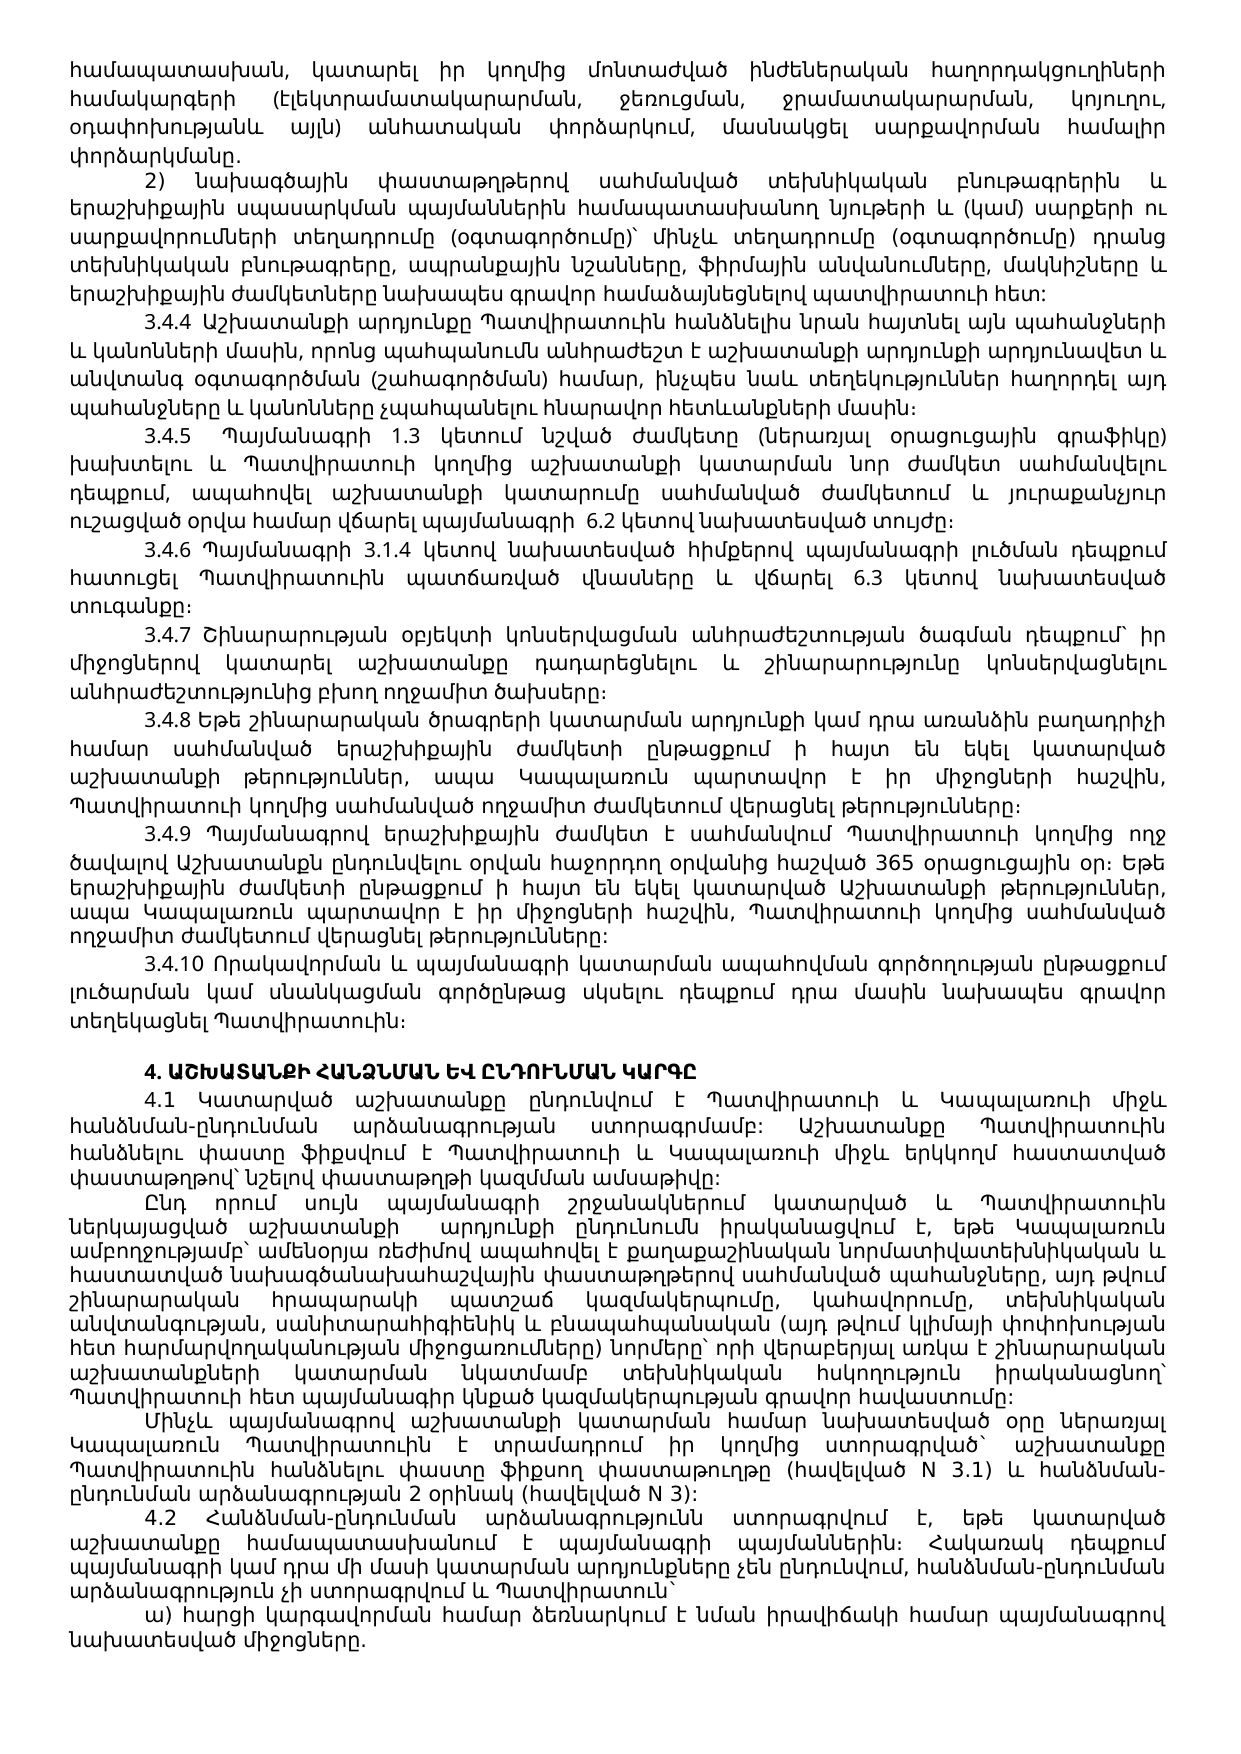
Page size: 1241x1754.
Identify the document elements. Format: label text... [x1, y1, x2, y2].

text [69, 56, 1167, 169]
text 3.4.8 Եթե շինարարական ծրագրերի կատարման արդյունքի կամ դրա առանձին բաղադրիչի համար սահմանված երաշխիքային ժամկետի ընթացքում ի հայտ են եկել կատարված աշխատանքի թերություններ, ապա Կապալառուն պարտավոր է իր միջոցների հաշվին, Պատվիրատուի կողմից սահմանված ողջամիտ ժամկետում վերացնել թերությունները։ [69, 705, 1167, 819]
text 3.4.6 Պայմանագրի 3.1.4 կետով նախատեսված հիմքերով պայմանագրի լուծման դեպքում հատուցել Պատվիրատուին պատճառված վնասները և վճարել 6.3 կետով նախատեսված տուգանքը։ [69, 535, 1167, 620]
text 4.1 Կատարված աշխատանքը ընդունվում է Պատվիրատուի և Կապալառուի միջև հանձնման-ընդունման արձանագրության ստորագրմամբ: Աշխատանքը Պատվիրատուին հանձնելու փաստը ֆիքսվում է Պատվիրատուի և Կապալառուի միջև երկկողմ հաստատված փաստաթղթով՝ նշելով փաստաթղթի կազմման ամսաթիվը: [69, 1085, 1167, 1191]
text 3.4.7 Շինարարության օբյեկտի կոնսերվացման անհրաժեշտության ծագման դեպքում` իր միջոցներով կատարել աշխատանքը դադարեցնելու և շինարարությունը կոնսերվացնելու անհրաժեշտությունից բխող ողջամիտ ծախսերը։ [69, 620, 1167, 705]
text ա) հարցի կարգավորման համար ձեռնարկում է նման իրավիճակի համար պայմանագրով նախատեսված միջոցները. [69, 1603, 1167, 1652]
text 3.4.5 Պայմանագրի 1.3 կետում նշված ժամկետը (ներառյալ օրացուցային գրաֆիկը) խախտելու և Պատվիրատուի կողմից աշխատանքի կատարման նոր ժամկետ սահմանվելու դեպքում, ապահովել աշխատանքի կատարումը սահմանված ժամկետում և յուրաքանչյուր ուշացված օրվա համար վճարել պայմանագրի 6.2 կետով նախատեսված տույժը։ [69, 421, 1167, 535]
text 3.4.10 Որակավորման և պայմանագրի կատարման ապահովման գործողության ընթացքում լուծարման կամ սնանկացման գործընթաց սկսելու դեպքում դրա մասին նախապես գրավոր տեղեկացնել Պատվիրատուին։ [69, 949, 1167, 1034]
text 2) նախագծային փաստաթղթերով սահմանված տեխնիկական բնութագրերին և երաշխիքային սպասարկման պայմաններին համապատասխանող նյութերի և (կամ) սարքերի ու սարքավորումների տեղադրումը (օգտագործումը)՝ մինչև տեղադրումը (օգտագործումը) դրանց տեխնիկական բնութագրերը, ապրանքային նշանները, ֆիրմային անվանումները, մակնիշները և երաշխիքային ժամկետները նախապես գրավոր համաձայնեցնելով պատվիրատուի հետ: [69, 169, 1167, 307]
text Մինչև պայմանագրով աշխատանքի կատարման համար նախատեսված օրը ներառյալ Կապալառուն Պատվիրատուին է տրամադրում իր կողմից ստորագրված` աշխատանքը Պատվիրատուին հանձնելու փաստը ֆիքսող փաստաթուղթը (հավելված N 3.1) և հանձնման-ընդունման արձանագրության 2 օրինակ (հավելված N 3): [69, 1409, 1167, 1506]
text 3.4.4 Աշխատանքի արդյունքը Պատվիրատուին հանձնելիս նրան հայտնել այն պահանջների և կանոնների մասին, որոնց պահպանումն անհրաժեշտ է աշխատանքի արդյունքի արդյունավետ և անվտանգ օգտագործման (շահագործման) համար, ինչպես նաև տեղեկություններ հաղորդել այդ պահանջները և կանոնները չպահպանելու հնարավոր հետևանքների մասին։ [69, 307, 1167, 421]
text 3.4.9 Պայմանագրով երաշխիքային ժամկետ է սահմանվում Պատվիրատուի կողմից ողջ ծավալով Աշխատանքն ընդունվելու օրվան հաջորդող օրվանից հաշված 365 օրացուցային օր։ Եթե երաշխիքային ժամկետի ընթացքում ի հայտ են եկել կատարված Աշխատանքի թերություններ, ապա Կապալառուն պարտավոր է իր միջոցների հաշվին, Պատվիրատուի կողմից սահմանված ողջամիտ ժամկետում վերացնել թերությունները: [69, 819, 1167, 949]
text 4. ԱՇԽԱՏԱՆՔԻ ՀԱՆՁՆՄԱՆ ԵՎ ԸՆԴՈՒՆՄԱՆ ԿԱՐԳԸ [69, 1057, 1167, 1085]
text Ընդ որում սույն պայմանագրի շրջանակներում կատարված և Պատվիրատուին ներկայացված աշխատանքի արդյունքի ընդունումն իրականացվում է, եթե Կապալառուն ամբողջությամբ՝ ամենօրյա ռեժիմով ապահովել է քաղաքաշինական նորմատիվատեխնիկական և հաստատված նախագծանախահաշվային փաստաթղթերով սահմանված պահանջները, այդ թվում շինարարական հրապարակի պատշաճ կազմակերպումը, կահավորումը, տեխնիկական անվտանգության, սանիտարահիգիենիկ և բնապահպանական (այդ թվում կլիմայի փոփոխության հետ հարմարվողականության միջոցառումները) նորմերը՝ որի վերաբերյալ առկա է շինարարական աշխատանքների կատարման նկատմամբ տեխնիկական հսկողություն իրականացնող՝ Պատվիրատուի հետ պայմանագիր կնքած կազմակերպության գրավոր հավաստումը: [69, 1191, 1167, 1409]
text 4.2 Հանձնման-ընդունման արձանագրությունն ստորագրվում է, եթե կատարված աշխատանքը համապատասխանում է պայմանագրի պայմաններին։ Հակառակ դեպքում պայմանագրի կամ դրա մի մասի կատարման արդյունքները չեն ընդունվում, հանձնման-ընդունման արձանագրություն չի ստորագրվում և Պատվիրատուն` [69, 1506, 1167, 1603]
